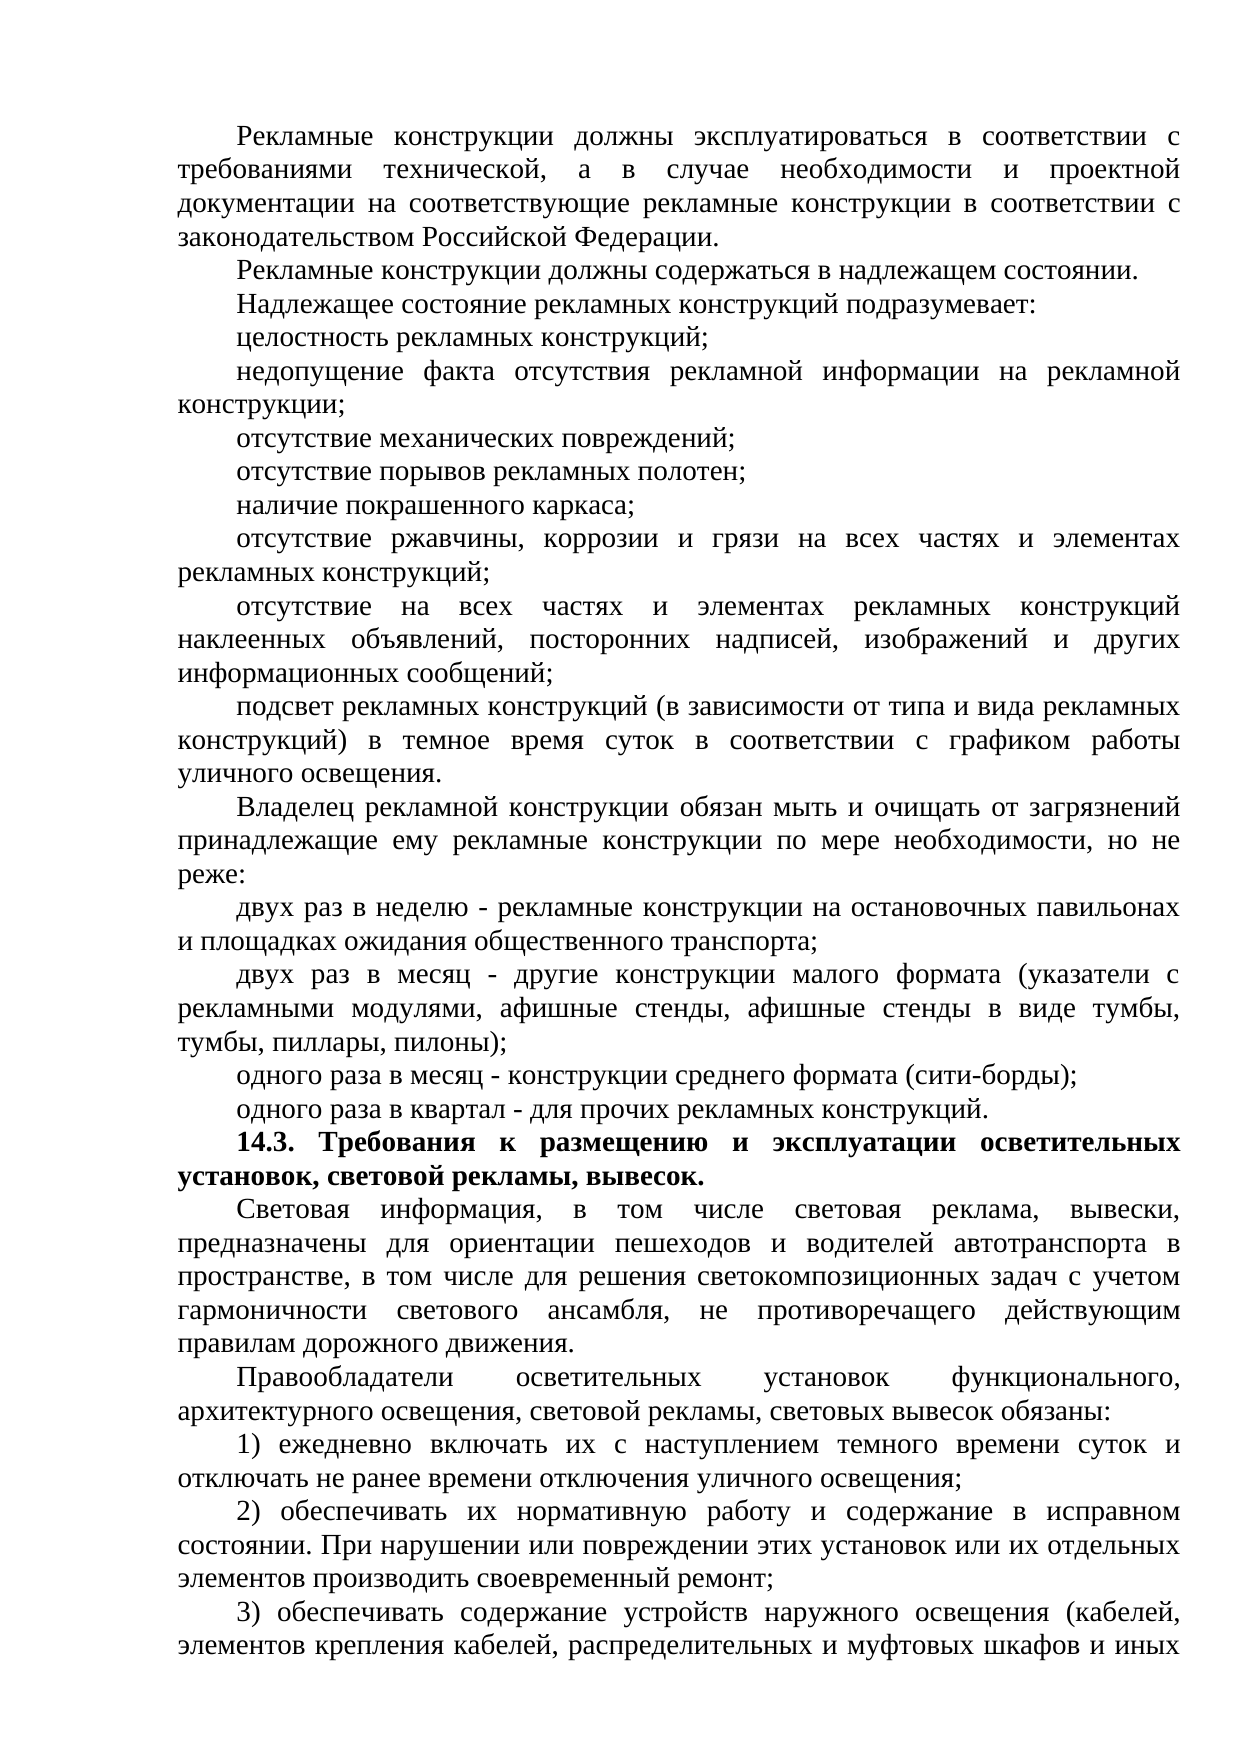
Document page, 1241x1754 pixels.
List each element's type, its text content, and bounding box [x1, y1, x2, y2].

text отсутствие ржавчины, коррозии и грязи на всех частях и элементах рекламных конструкций; [177, 521, 1181, 588]
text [177, 1594, 1181, 1661]
text Надлежащее состояние рекламных конструкций подразумевает: [177, 286, 1181, 319]
text двух раз в неделю - рекламные конструкции на остановочных павильонах и площадках ожидания общественного транспорта; [177, 889, 1181, 957]
text Правообладатели осветительных установок функционального, архитектурного освещения, световой рекламы, световых вывесок обязаны: [177, 1359, 1181, 1426]
text 14.3. Требования к размещению и эксплуатации осветительных установок, световой рекламы, вывесок. [177, 1124, 1181, 1191]
text 2) обеспечивать их нормативную работу и содержание в исправном состоянии. При нарушении или повреждении этих установок или их отдельных элементов производить своевременный ремонт; [177, 1493, 1181, 1594]
text наличие покрашенного каркаса; [177, 487, 1181, 521]
text одного раза в месяц - конструкции среднего формата (сити-борды); [177, 1057, 1181, 1091]
text отсутствие на всех частях и элементах рекламных конструкций наклеенных объявлений, посторонних надписей, изображений и других информационных сообщений; [177, 588, 1181, 688]
text подсвет рекламных конструкций (в зависимости от типа и вида рекламных конструкций) в темное время суток в соответствии с графиком работы уличного освещения. [177, 688, 1181, 789]
text двух раз в месяц - другие конструкции малого формата (указатели с рекламными модулями, афишные стенды, афишные стенды в виде тумбы, тумбы, пиллары, пилоны); [177, 957, 1181, 1057]
text одного раза в квартал - для прочих рекламных конструкций. [177, 1091, 1181, 1124]
text Владелец рекламной конструкции обязан мыть и очищать от загрязнений принадлежащие ему рекламные конструкции по мере необходимости, но не реже: [177, 789, 1181, 889]
text недопущение факта отсутствия рекламной информации на рекламной конструкции; [177, 353, 1181, 420]
text целостность рекламных конструкций; [177, 319, 1181, 353]
text 1) ежедневно включать их с наступлением темного времени суток и отключать не ранее времени отключения уличного освещения; [177, 1426, 1181, 1493]
text Рекламные конструкции должны эксплуатироваться в соответствии с требованиями технической, а в случае необходимости и проектной документации на соответствующие рекламные конструкции в соответствии с законодательством Российской Федерации. [177, 118, 1181, 252]
text отсутствие механических повреждений; [177, 420, 1181, 453]
text Рекламные конструкции должны содержаться в надлежащем состоянии. [177, 252, 1181, 286]
text отсутствие порывов рекламных полотен; [177, 453, 1181, 487]
text Световая информация, в том числе световая реклама, вывески, предназначены для ориентации пешеходов и водителей автотранспорта в пространстве, в том числе для решения светокомпозиционных задач с учетом гармоничности светового ансамбля, не противоречащего действующим правилам дорожного движения. [177, 1191, 1181, 1359]
